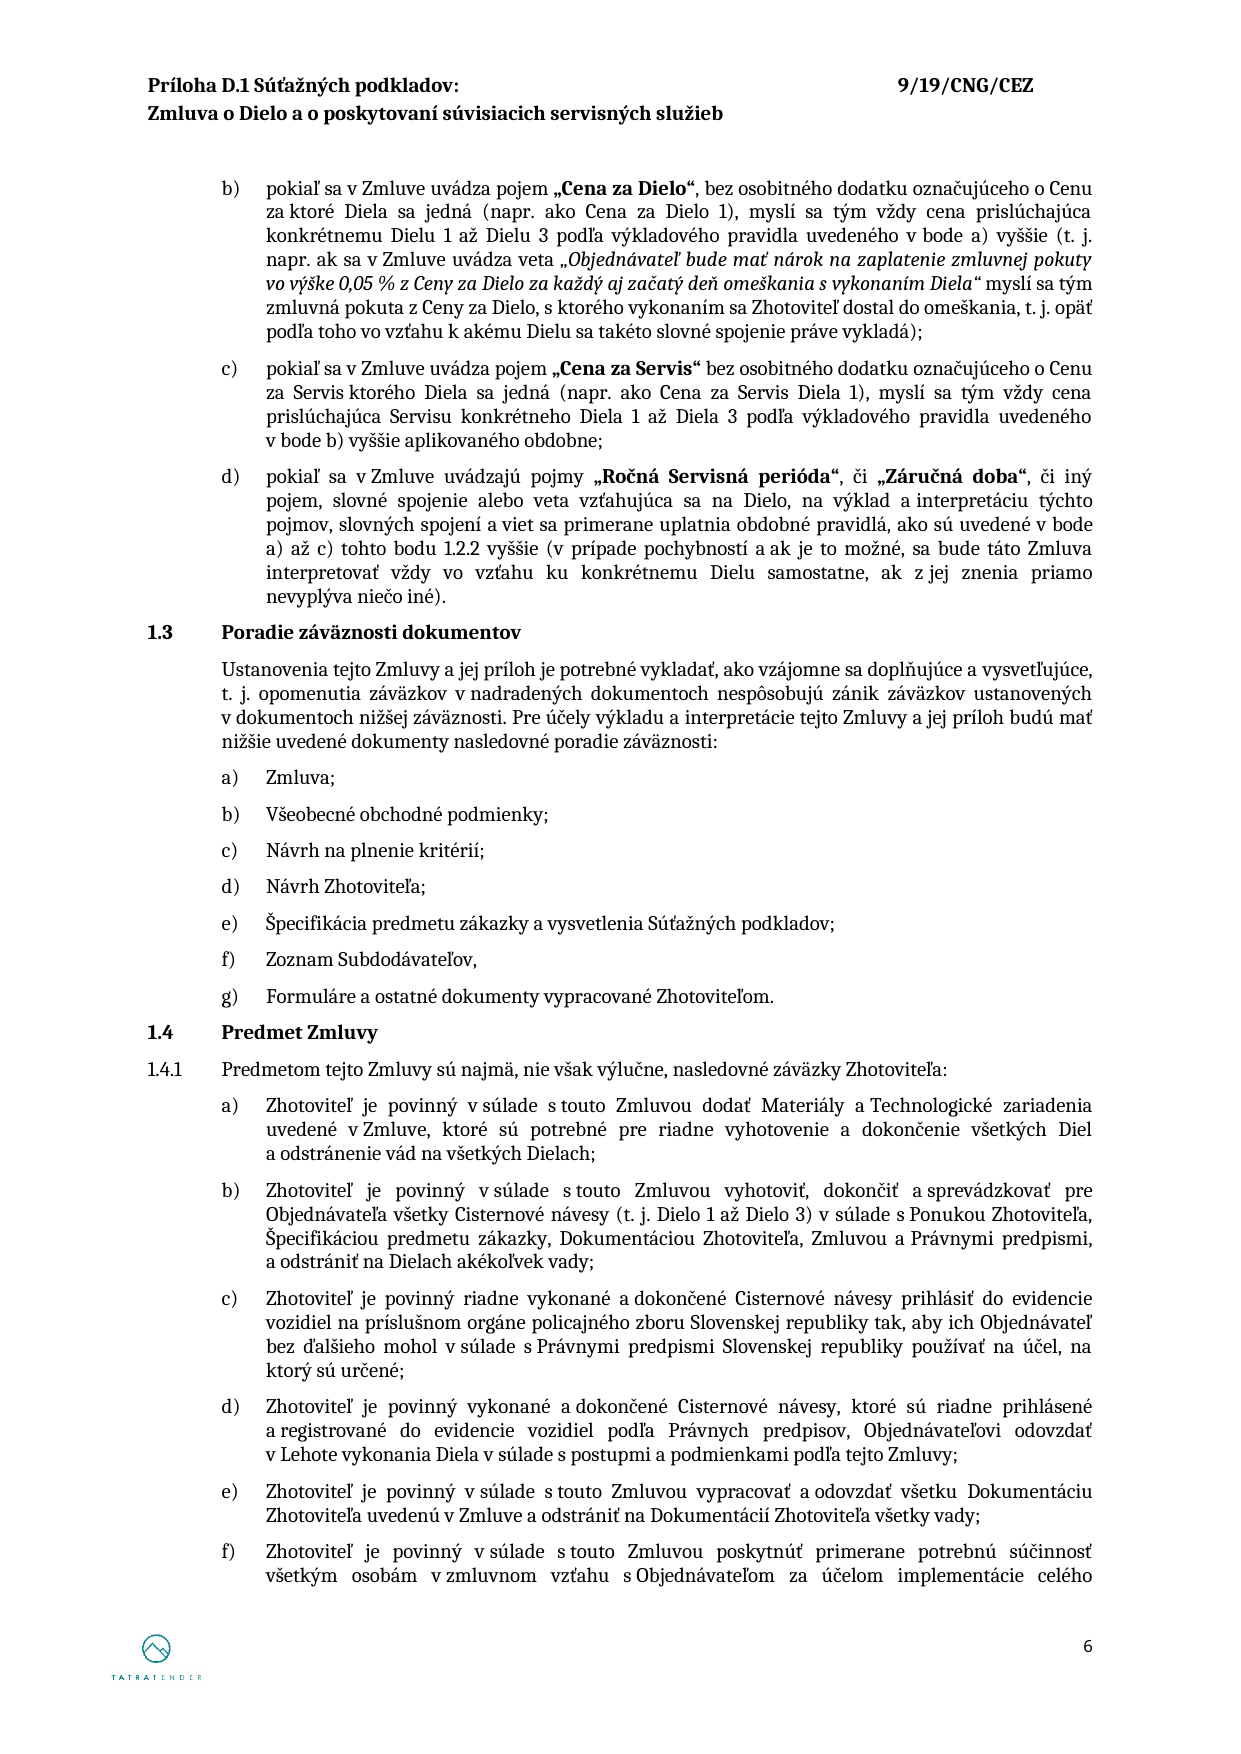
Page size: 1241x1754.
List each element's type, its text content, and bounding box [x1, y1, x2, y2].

list pokiaľ sa v Zmluve uvádzajú pojmy „Ročná Servisná perióda“, či „Záručná doba“, či iný pojem, slovné spojenie alebo veta vzťahujúca sa na Dielo, na výklad a interpretáciu týchto pojmov, slovných spojení a viet sa primerane uplatnia obdobné pravidlá, ako sú uvedené v bode a) až c) tohto bodu 1.2.2 vyššie (v prípade pochybností a ak je to možné, sa bude táto Zmluva interpretovať vždy vo vzťahu ku konkrétnemu Dielu samostatne, ak z jej znenia priamo nevyplýva niečo iné). [221, 465, 1093, 608]
list Formuláre a ostatné dokumenty vypracované Zhotoviteľom. [221, 984, 1093, 1008]
list pokiaľ sa v Zmluve uvádza pojem „Cena za Servis“ bez osobitného dodatku označujúceho o Cenu za Servis ktorého Diela sa jedná (napr. ako Cena za Servis Diela 1), myslí sa tým vždy cena prislúchajúca Servisu konkrétneho Diela 1 až Diela 3 podľa výkladového pravidla uvedeného v bode b) vyššie aplikovaného obdobne; [221, 356, 1093, 452]
list Poradie záväznosti dokumentov [148, 621, 1093, 645]
list Zhotoviteľ je povinný v súlade s touto Zmluvou vyhotoviť, dokončiť a sprevádzkovať pre Objednávateľa všetky Cisternové návesy (t. j. Dielo 1 až Dielo 3) v súlade s Ponukou Zhotoviteľa, Špecifikáciou predmetu zákazky, Dokumentáciou Zhotoviteľa, Zmluvou a Právnymi predpismi, a odstrániť na Dielach akékoľvek vady; [221, 1178, 1093, 1274]
list Návrh na plnenie kritérií; [221, 839, 1093, 863]
list Špecifikácia predmetu zákazky a vysvetlenia Súťažných podkladov; [221, 912, 1093, 936]
list Všeobecné obchodné podmienky; [221, 802, 1093, 826]
list Zoznam Subdodávateľov, [221, 948, 1093, 972]
list Zhotoviteľ je povinný v súlade s touto Zmluvou vypracovať a odovzdať všetku Dokumentáciu Zhotoviteľa uvedenú v Zmluve a odstrániť na Dokumentácií Zhotoviteľa všetky vady; [221, 1479, 1093, 1527]
list Predmetom tejto Zmluvy sú najmä, nie však výlučne, nasledovné záväzky Zhotoviteľa: [148, 1057, 1093, 1081]
list Zmluva; [221, 766, 1093, 790]
list Predmet Zmluvy [148, 1021, 1093, 1045]
list Zhotoviteľ je povinný riadne vykonané a dokončené Cisternové návesy prihlásiť do evidencie vozidiel na príslušnom orgáne policajného zboru Slovenskej republiky tak, aby ich Objednávateľ bez ďalšieho mohol v súlade s Právnymi predpismi Slovenskej republiky používať na účel, na ktorý sú určené; [221, 1287, 1093, 1382]
list Návrh Zhotoviteľa; [221, 875, 1093, 899]
list Zhotoviteľ je povinný vykonané a dokončené Cisternové návesy, ktoré sú riadne prihlásené a registrované do evidencie vozidiel podľa Právnych predpisov, Objednávateľovi odovzdať v Lehote vykonania Diela v súlade s postupmi a podmienkami podľa tejto Zmluvy; [221, 1395, 1093, 1467]
text Ustanovenia tejto Zmluvy a jej príloh je potrebné vykladať, ako vzájomne sa doplňujúce a vysvetľujúce, t. j. opomenutia záväzkov v nadradených dokumentoch nespôsobujú zánik záväzkov ustanovených v dokumentoch nižšej záväznosti. Pre účely výkladu a interpretácie tejto Zmluvy a jej príloh budú mať nižšie uvedené dokumenty nasledovné poradie záväznosti: [221, 657, 1093, 753]
picture [90, 1610, 222, 1704]
list pokiaľ sa v Zmluve uvádza pojem „Cena za Dielo“, bez osobitného dodatku označujúceho o Cenu za ktoré Diela sa jedná (napr. ako Cena za Dielo 1), myslí sa tým vždy cena prislúchajúca konkrétnemu Dielu 1 až Dielu 3 podľa výkladového pravidla uvedeného v bode a) vyššie (t. j. napr. ak sa v Zmluve uvádza veta „Objednávateľ bude mať nárok na zaplatenie zmluvnej pokuty vo výške 0,05 % z Ceny za Dielo za každý aj začatý deň omeškania s vykonaním Diela“ myslí sa tým zmluvná pokuta z Ceny za Dielo, s ktorého vykonaním sa Zhotoviteľ dostal do omeškania, t. j. opäť podľa toho vo vzťahu k akému Dielu sa takéto slovné spojenie práve vykladá); [221, 176, 1093, 344]
list Zhotoviteľ je povinný v súlade s touto Zmluvou dodať Materiály a Technologické zariadenia uvedené v Zmluve, ktoré sú potrebné pre riadne vyhotovenie a dokončenie všetkých Diel a odstránenie vád na všetkých Dielach; [221, 1094, 1093, 1166]
